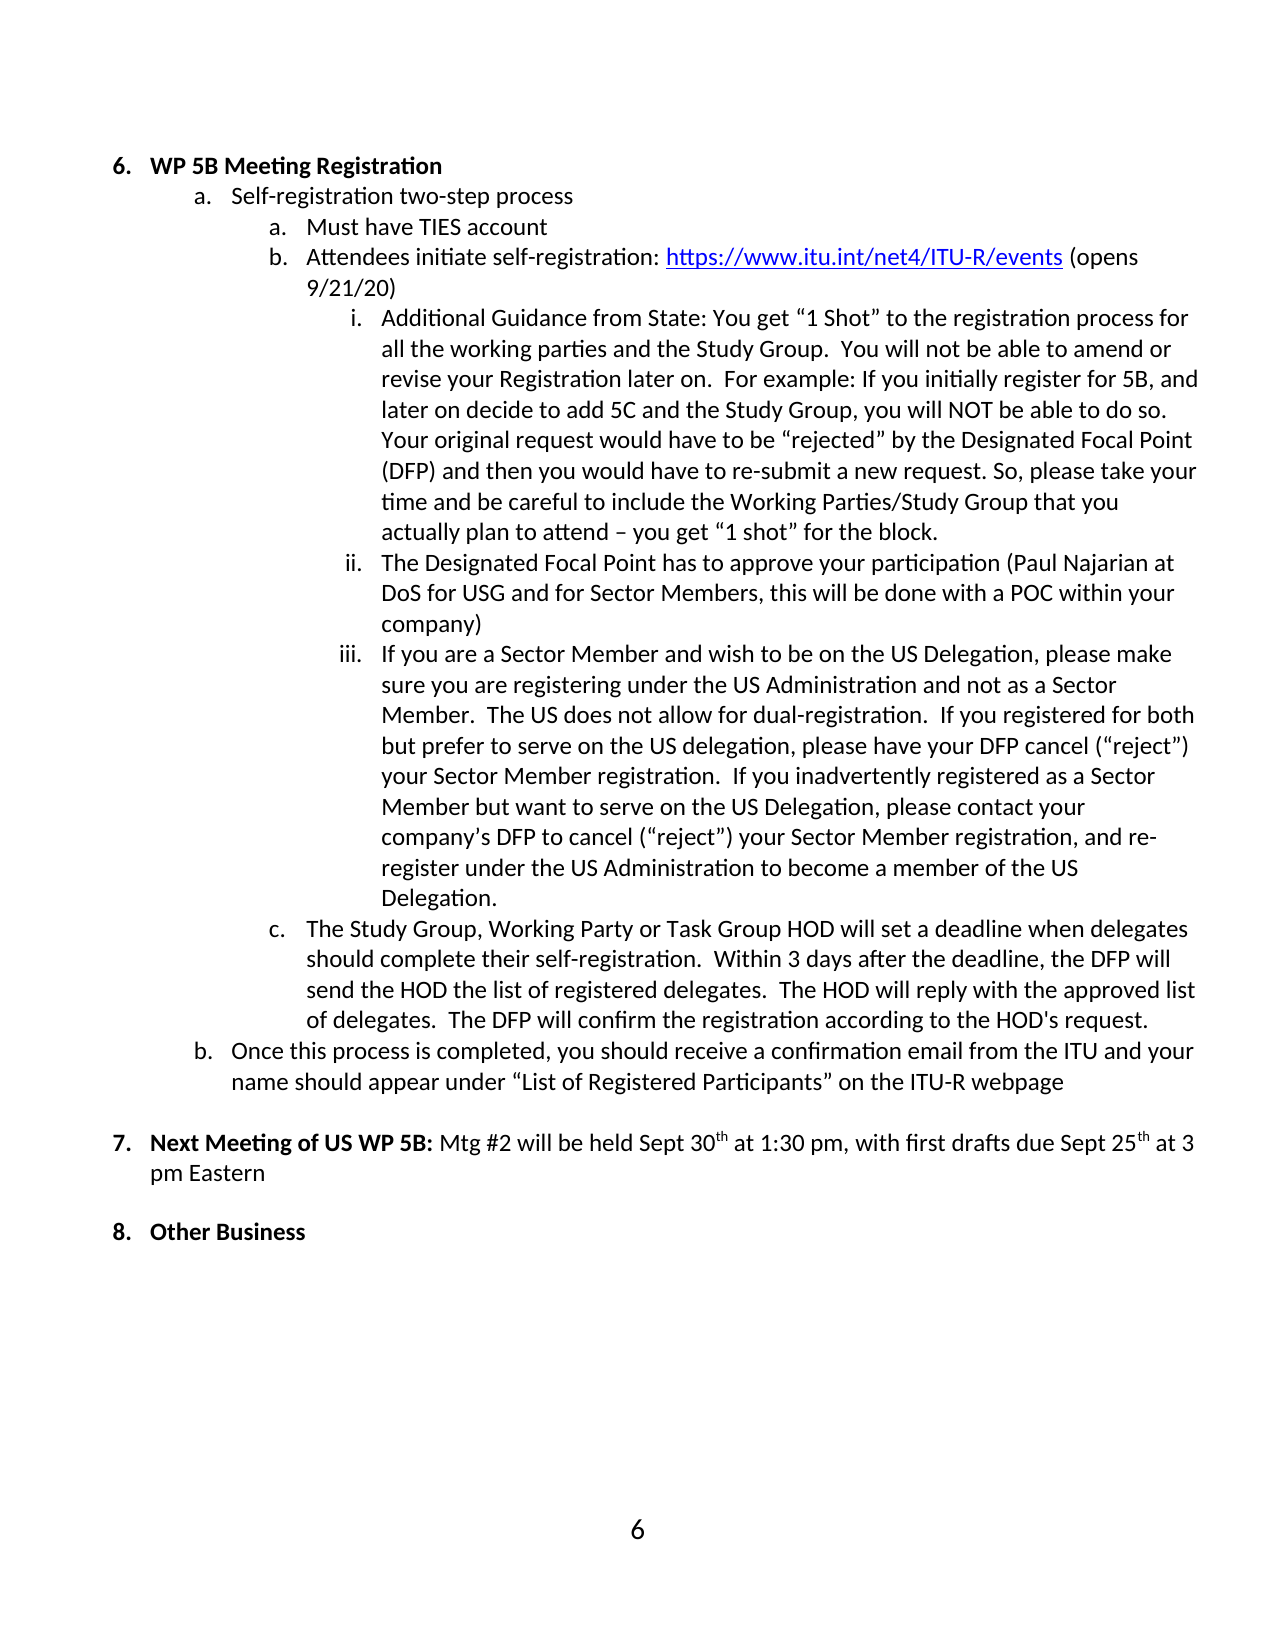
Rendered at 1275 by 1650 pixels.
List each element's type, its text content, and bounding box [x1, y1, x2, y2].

list The Study Group, Working Party or Task Group HOD will set a deadline when delegates should complete their self-registration. Within 3 days after the deadline, the DFP will send the HOD the list of registered delegates. The HOD will reply with the approved list of delegates. The DFP will confirm the registration according to the HOD's request. [269, 913, 1200, 1035]
list If you are a Sector Member and wish to be on the US Delegation, please make sure you are registering under the US Administration and not as a Sector Member. The US does not allow for dual-registration. If you registered for both but prefer to serve on the US delegation, please have your DFP cancel (“reject”) your Sector Member registration. If you inadvertently registered as a Sector Member but want to serve on the US Delegation, please contact your company’s DFP to cancel (“reject”) your Sector Member registration, and re-register under the US Administration to become a member of the US Delegation. [362, 638, 1200, 913]
list Additional Guidance from State: You get “1 Shot” to the registration process for all the working parties and the Study Group. You will not be able to amend or revise your Registration later on. For example: If you initially register for 5B, and later on decide to add 5C and the Study Group, you will NOT be able to do so. Your original request would have to be “rejected” by the Designated Focal Point (DFP) and then you would have to re-submit a new request. So, please take your time and be careful to include the Working Parties/Study Group that you actually plan to attend – you get “1 shot” for the block. [362, 303, 1200, 547]
list Attendees initiate self-registration: https://www.itu.int/net4/ITU-R/events (opens 9/21/20) [269, 242, 1200, 303]
list WP 5B Meeting Registration [112, 150, 1200, 181]
list Next Meeting of US WP 5B: Mtg #2 will be held Sept 30th at 1:30 pm, with first drafts due Sept 25th at 3 pm Eastern [112, 1127, 1200, 1188]
list Once this process is completed, you should receive a confirmation email from the ITU and your name should appear under “List of Registered Participants” on the ITU-R webpage [194, 1035, 1200, 1096]
list Other Business [112, 1216, 1200, 1247]
list Self-registration two-step process [194, 181, 1200, 211]
list Must have TIES account [269, 211, 1200, 242]
list The Designated Focal Point has to approve your participation (Paul Najarian at DoS for USG and for Sector Members, this will be done with a POC within your company) [362, 547, 1200, 638]
